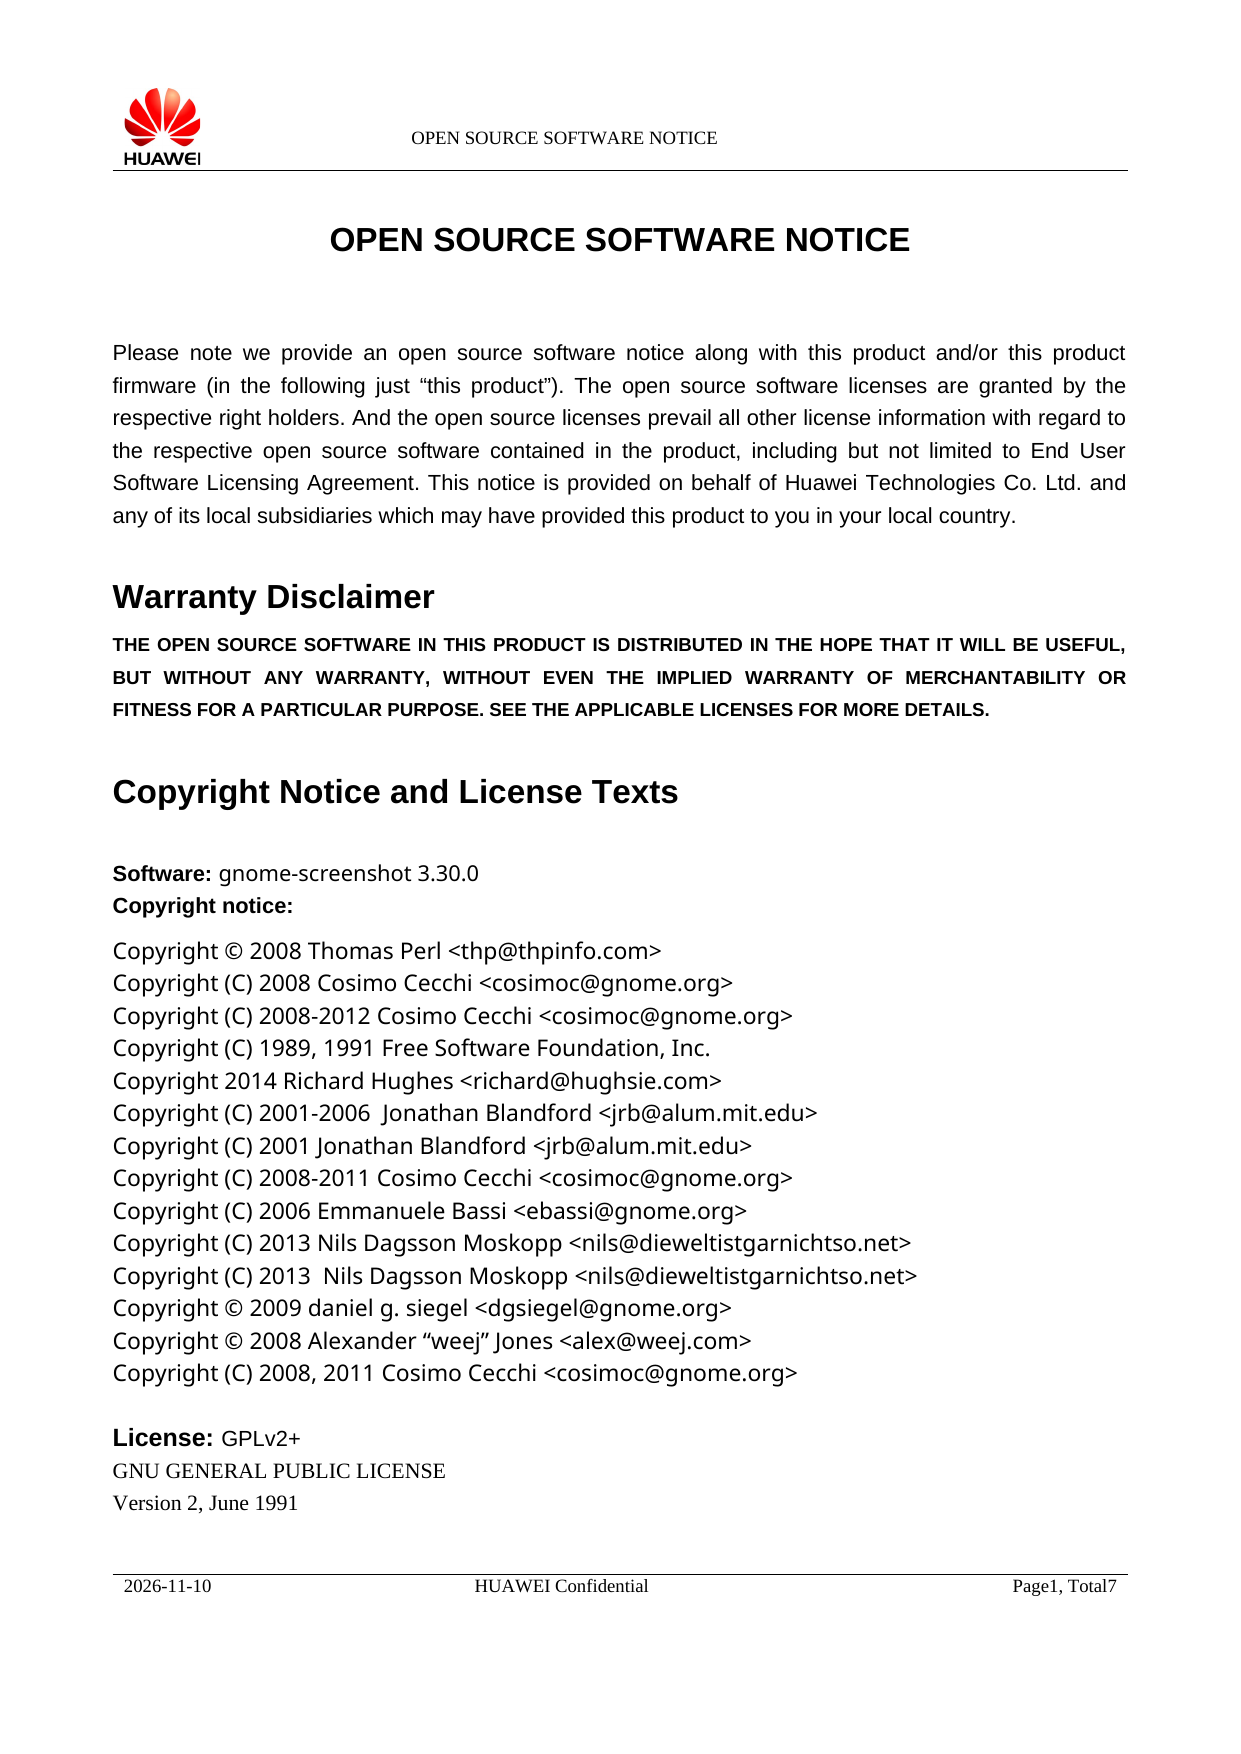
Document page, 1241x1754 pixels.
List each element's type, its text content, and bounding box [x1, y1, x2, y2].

text Copyright Notice and License Texts [112, 759, 1128, 824]
title Software: gnome-screenshot 3.30.0 [112, 856, 1128, 889]
text License: GPLv2+ [112, 1421, 1128, 1454]
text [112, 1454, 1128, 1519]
text Please note we provide an open source software notice along with this product and/or this product firmware (in the following just “this product”). The open source software licenses are granted by the respective right holders. And the open source licenses prevail all other license information with regard to the respective open source software contained in the product, including but not limited to End User Software Licensing Agreement. This notice is provided on behalf of Huawei Technologies Co. Ltd. and any of its local subsidiaries which may have provided this product to you in your local country. [112, 336, 1128, 531]
text Copyright © 2008 Thomas Perl <thp@thpinfo.com> Copyright (C) 2008 Cosimo Cecchi <cosimoc@gnome.org> Copyright (C) 2008-2012 Cosimo Cecchi <cosimoc@gnome.org> Copyright (C) 1989, 1991 Free Software Foundation, Inc. Copyright 2014 Richard Hughes <richard@hughsie.com> Copyright (C) 2001-2006 Jonathan Blandford <jrb@alum.mit.edu> Copyright (C) 2001 Jonathan Blandford <jrb@alum.mit.edu> Copyright (C) 2008-2011 Cosimo Cecchi <cosimoc@gnome.org> Copyright (C) 2006 Emmanuele Bassi <ebassi@gnome.org> Copyright (C) 2013 Nils Dagsson Moskopp <nils@dieweltistgarnichtso.net> Copyright (C) 2013 Nils Dagsson Moskopp <nils@dieweltistgarnichtso.net> Copyright © 2009 daniel g. siegel <dgsiegel@gnome.org> Copyright © 2008 Alexander “weej” Jones <alex@weej.com> Copyright (C) 2008, 2011 Cosimo Cecchi <cosimoc@gnome.org> [112, 934, 1128, 1421]
picture [124, 88, 201, 165]
text OPEN SOURCE SOFTWARE NOTICE [112, 206, 1128, 271]
text Warranty Disclaimer [112, 564, 1128, 629]
text Copyright notice: [112, 889, 1128, 921]
text The open source software in this product is distributed in the hope that it will be useful, but WITHOUT ANY WARRANTY, without even the implied warranty of MERCHANTABILITY or FITNESS FOR A PARTICULAR PURPOSE. See the applicable licenses for more details. [112, 629, 1128, 726]
